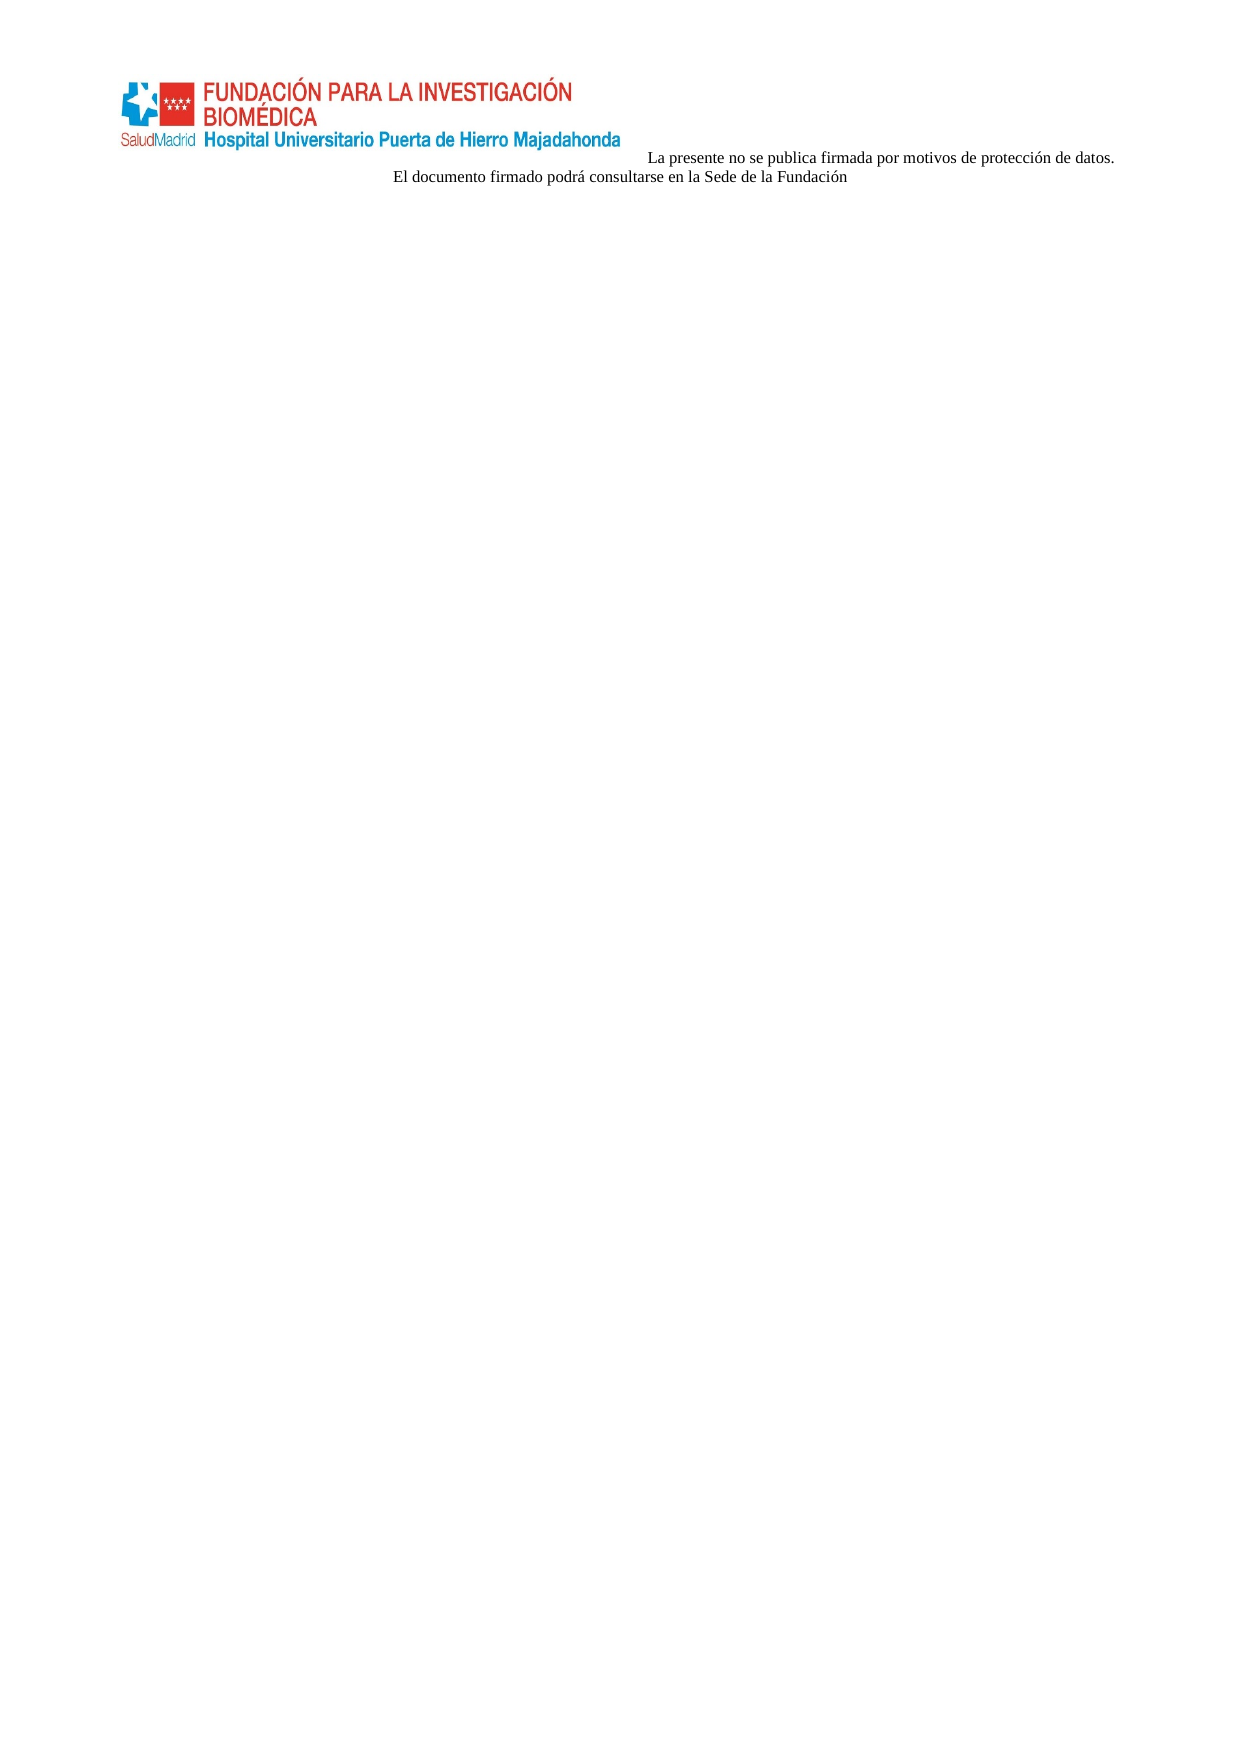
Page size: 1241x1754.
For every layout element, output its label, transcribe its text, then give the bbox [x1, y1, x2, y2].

picture [118, 74, 622, 148]
text La presente no se publica firmada por motivos de protección de datos. El documento firmado podrá consultarse en la Sede de la Fundación [118, 148, 1122, 186]
